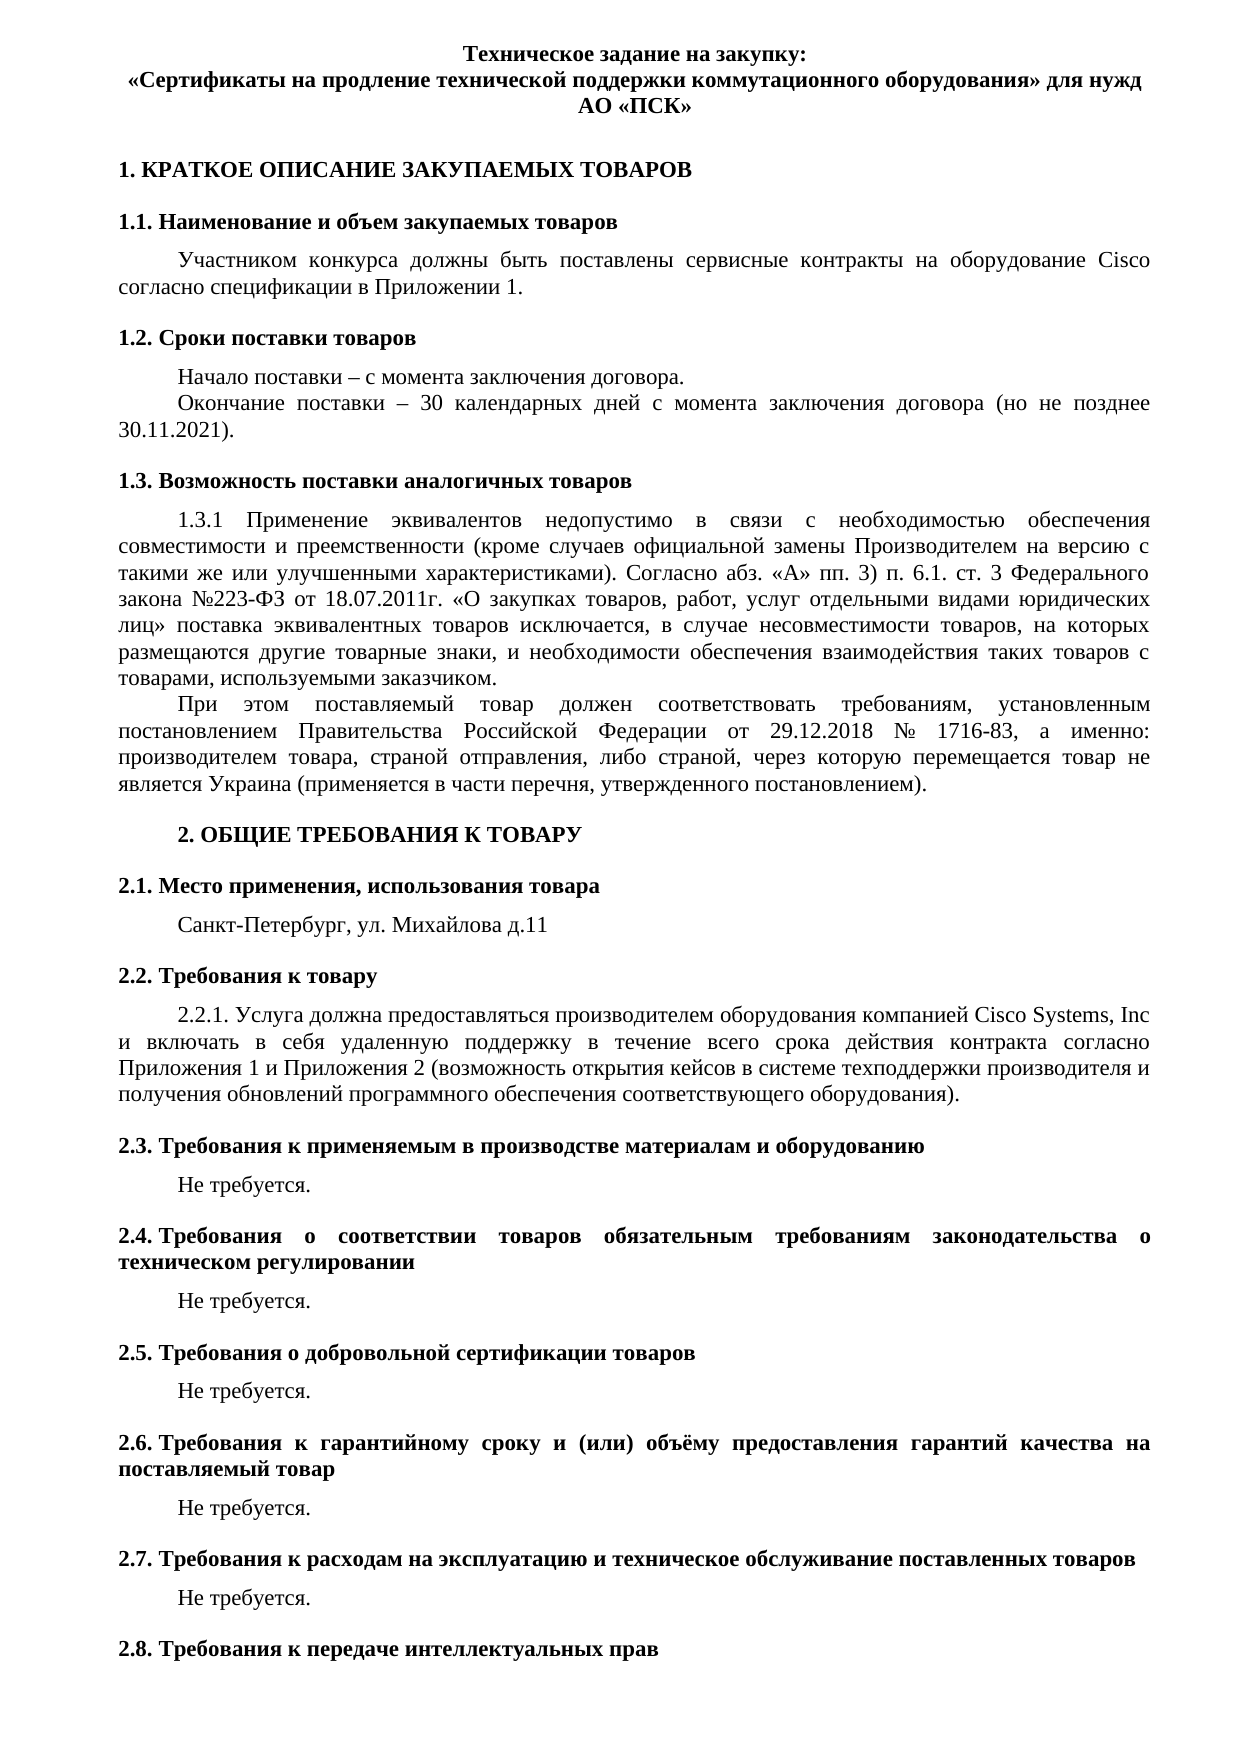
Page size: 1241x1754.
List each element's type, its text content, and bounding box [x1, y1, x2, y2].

text Санкт-Петербург, ул. Михайлова д.11 [118, 911, 1152, 937]
text 1. КРАТКОЕ ОПИСАНИЕ ЗАКУПАЕМЫХ ТОВАРОВ [118, 156, 1152, 183]
text 2.2. Требования к товару [118, 962, 1152, 989]
text 1.1. Наименование и объем закупаемых товаров [118, 208, 1152, 234]
text 2.7. Требования к расходам на эксплуатацию и техническое обслуживание поставленных товаров [118, 1545, 1152, 1572]
text Не требуется. [118, 1494, 1152, 1520]
text Не требуется. [118, 1377, 1152, 1404]
text 2.2.1. Услуга должна предоставляться производителем оборудования компанией Cisco Systems, Inc и включать в себя удаленную поддержку в течение всего срока действия контракта согласно Приложения 1 и Приложения 2 (возможность открытия кейсов в системе техподдержки производителя и получения обновлений программного обеспечения соответствующего оборудования). [118, 1001, 1152, 1107]
text Участником конкурса должны быть поставлены сервисные контракты на оборудование Cisco согласно спецификации в Приложении 1. [118, 247, 1152, 299]
text 2.1. Место применения, использования товара [118, 872, 1152, 899]
text 2.4. Требования о соответствии товаров обязательным требованиям законодательства о техническом регулировании [118, 1222, 1152, 1275]
text Не требуется. [118, 1171, 1152, 1197]
text 2.8. Требования к передаче интеллектуальных прав [118, 1636, 1152, 1662]
text «Сертификаты на продление технической поддержки коммутационного оборудования» для нужд АО «ПСК» [118, 66, 1152, 119]
text 2.3. Требования к применяемым в производстве материалам и оборудованию [118, 1132, 1152, 1158]
text Начало поставки – с момента заключения договора. [118, 363, 1152, 389]
text 2.6. Требования к гарантийному сроку и (или) объёму предоставления гарантий качества на поставляемый товар [118, 1429, 1152, 1481]
text Техническое задание на закупку: [118, 40, 1152, 66]
text Окончание поставки – 30 календарных дней с момента заключения договора (но не позднее 30.11.2021). [118, 389, 1152, 442]
text 1.3.1 Применение эквивалентов недопустимо в связи с необходимостью обеспечения совместимости и преемственности (кроме случаев официальной замены Производителем на версию с такими же или улучшенными характеристиками). Согласно абз. «А» пп. 3) п. 6.1. ст. 3 Федерального закона №223-ФЗ от 18.07.2011г. «О закупках товаров, работ, услуг отдельными видами юридических лиц» поставка эквивалентных товаров исключается, в случае несовместимости товаров, на которых размещаются другие товарные знаки, и необходимости обеспечения взаимодействия таких товаров с товарами, используемыми заказчиком. [118, 506, 1152, 691]
text 1.2. Сроки поставки товаров [118, 324, 1152, 351]
text Не требуется. [118, 1287, 1152, 1313]
text 2. ОБЩИЕ ТРЕБОВАНИЯ К ТОВАРУ [118, 821, 1152, 847]
text При этом поставляемый товар должен соответствовать требованиям, установленным постановлением Правительства Российской Федерации от 29.12.2018 № 1716-83, а именно: производителем товара, страной отправления, либо страной, через которую перемещается товар не является Украина (применяется в части перечня, утвержденного постановлением). [118, 691, 1152, 796]
text Не требуется. [118, 1584, 1152, 1611]
text 1.3. Возможность поставки аналогичных товаров [118, 467, 1152, 493]
text 2.5. Требования о добровольной сертификации товаров [118, 1338, 1152, 1365]
